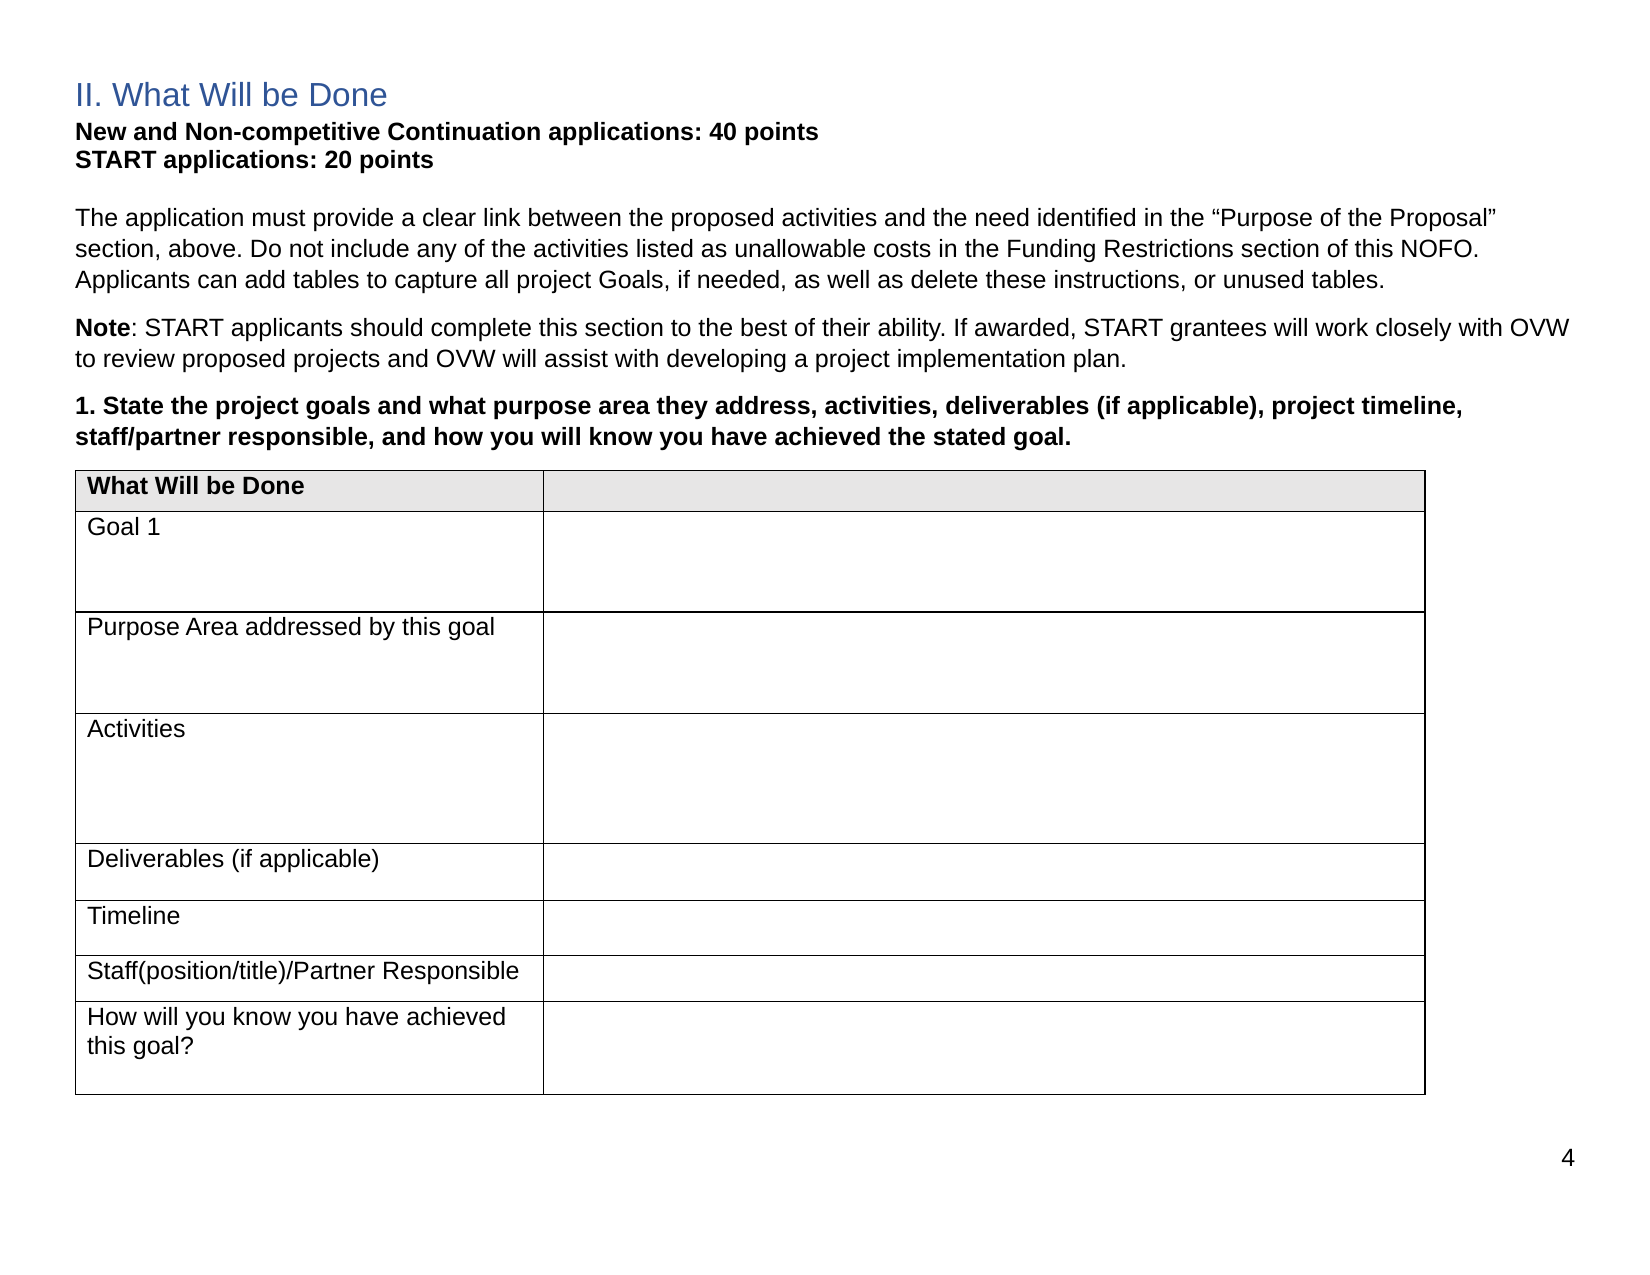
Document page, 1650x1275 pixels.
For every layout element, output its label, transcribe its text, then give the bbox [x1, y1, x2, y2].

table_cell How will you know you have achieved this goal? [76, 1002, 543, 1093]
table_cell [544, 956, 1424, 1001]
text 1. State the project goals and what purpose area they address, activities, deliverables (if applicable), project timeline, staff/partner responsible, and how you will know you have achieved the stated goal. [75, 391, 1575, 451]
table_cell [544, 512, 1424, 611]
text Note: START applicants should complete this section to the best of their ability. If awarded, START grantees will work closely with OVW to review proposed projects and OVW will assist with developing a project implementation plan. [75, 312, 1575, 372]
text The application must provide a clear link between the proposed activities and the need identified in the “Purpose of the Proposal” section, above. Do not include any of the activities listed as unallowable costs in the Funding Restrictions section of this NOFO. Applicants can add tables to capture all project Goals, if needed, as well as delete these instructions, or unused tables. [75, 203, 1575, 293]
table_cell [544, 1002, 1424, 1093]
table_cell Purpose Area addressed by this goal [76, 613, 543, 712]
table_cell [544, 844, 1424, 900]
table_header [544, 471, 1424, 511]
text START applications: 20 points [75, 145, 1575, 174]
table_cell [544, 901, 1424, 955]
table_cell [544, 714, 1424, 843]
table_cell Deliverables (if applicable) [76, 844, 543, 900]
table_cell [544, 613, 1424, 712]
table_cell Activities [76, 714, 543, 843]
text New and Non-competitive Continuation applications: 40 points [75, 116, 1575, 145]
table_header What Will be Done [76, 471, 543, 511]
table_cell Timeline [76, 901, 543, 955]
table_cell Staff(position/title)/Partner Responsible [76, 956, 543, 1001]
table_cell Goal 1 [76, 512, 543, 611]
subtitle II. What Will be Done [75, 75, 1575, 113]
